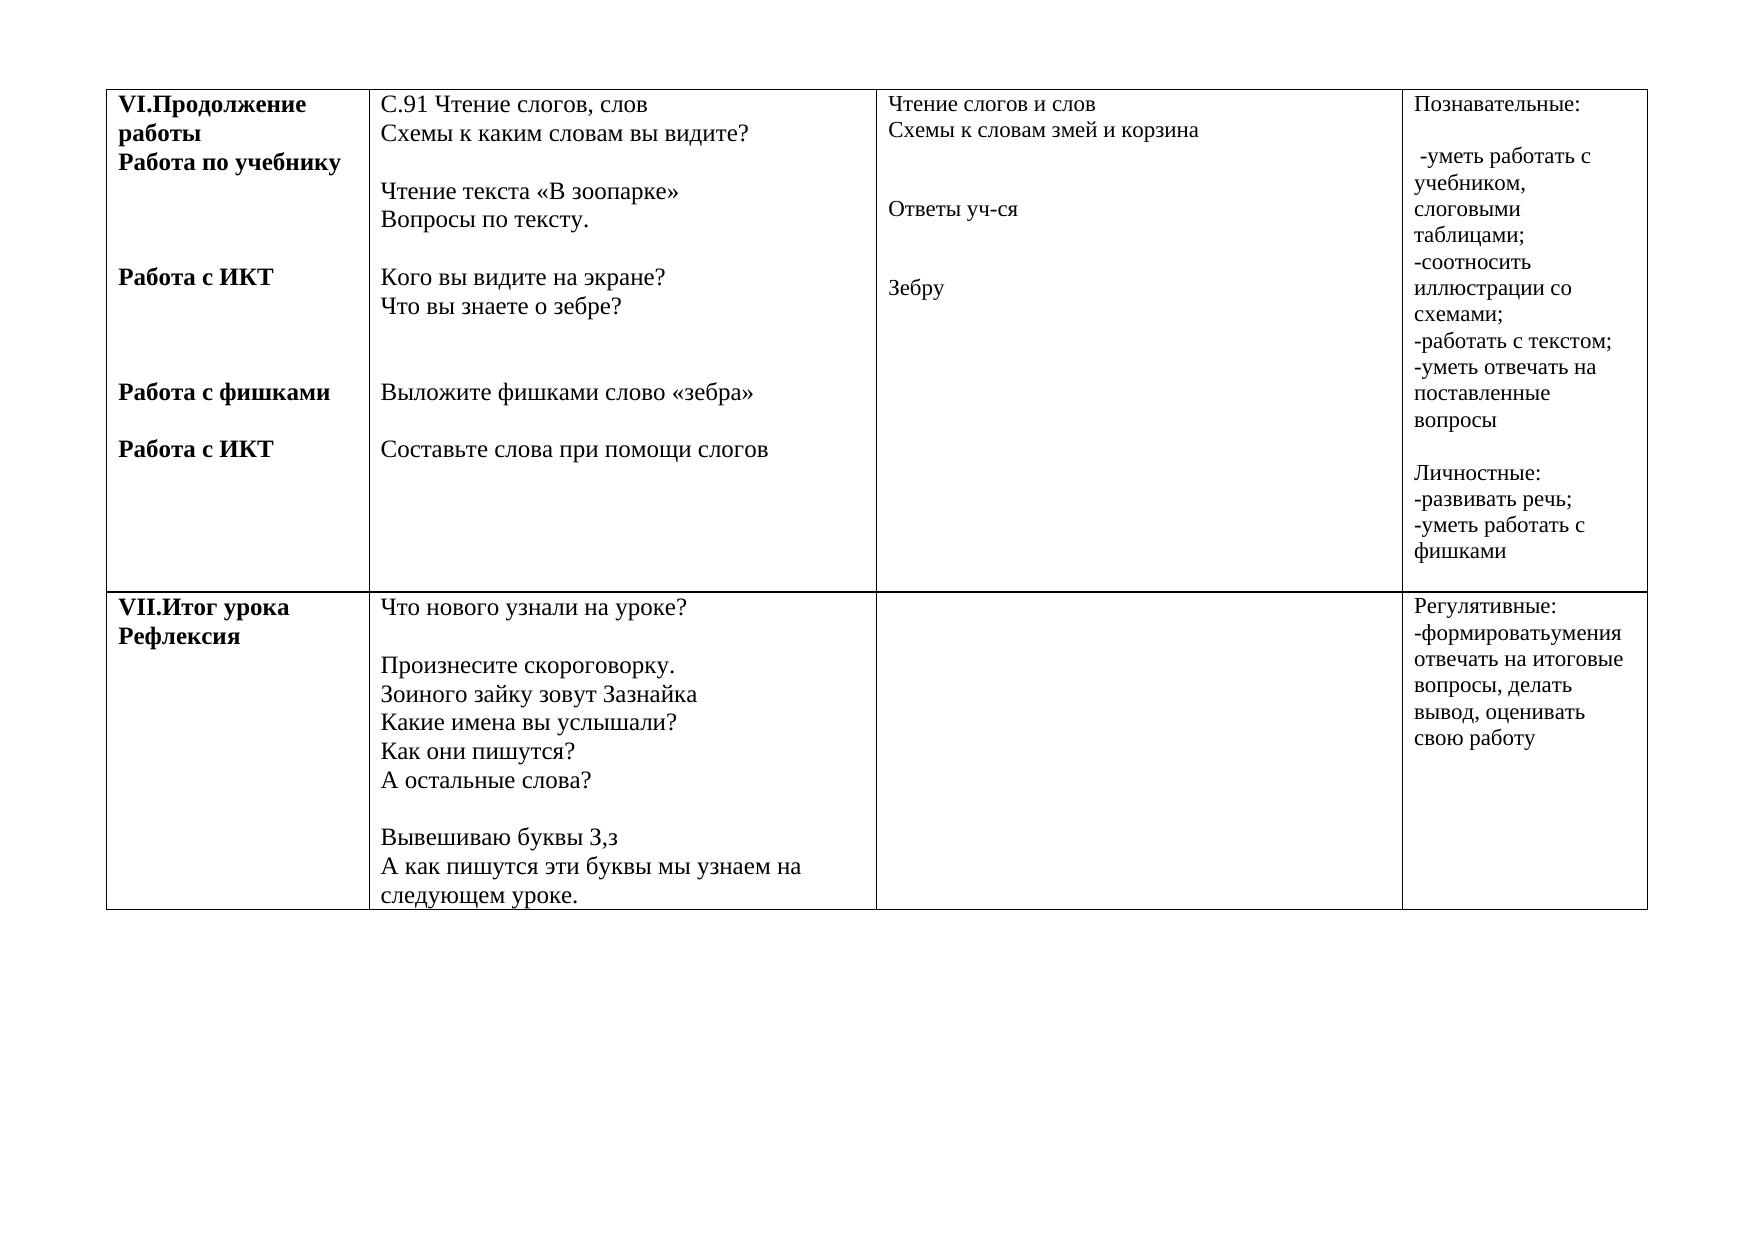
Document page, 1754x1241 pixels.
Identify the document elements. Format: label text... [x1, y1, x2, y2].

table_cell Регулятивные: -формироватьумения отвечать на итоговые вопросы, делать вывод, оценивать свою работу [1403, 593, 1647, 909]
table_cell Чтение слогов и слов Схемы к словам змей и корзина Ответы уч-ся Зебру [877, 90, 1402, 591]
table_cell Что нового узнали на уроке? Произнесите скороговорку. Зоиного зайку зовут Зазнайка Какие имена вы услышали? Как они пишутся? А остальные слова? Вывешиваю буквы З,з А как пишутся эти буквы мы узнаем на следующем уроке. [370, 593, 876, 909]
table_cell [877, 593, 1402, 909]
table_cell Познавательные: -уметь работать с учебником, слоговыми таблицами; -соотносить иллюстрации со схемами; -работать с текстом; -уметь отвечать на поставленные вопросы Личностные: -развивать речь; -уметь работать с фишками [1403, 90, 1647, 591]
table_cell С.91 Чтение слогов, слов Схемы к каким словам вы видите? Чтение текста «В зоопарке» Вопросы по тексту. Кого вы видите на экране? Что вы знаете о зебре? Выложите фишками слово «зебра» Составьте слова при помощи слогов [370, 90, 876, 591]
table_cell VII.Итог урока Рефлексия [107, 593, 369, 909]
table_cell VI.Продолжение работы Работа по учебнику Работа с ИКТ Работа с фишками Работа с ИКТ [107, 90, 369, 591]
